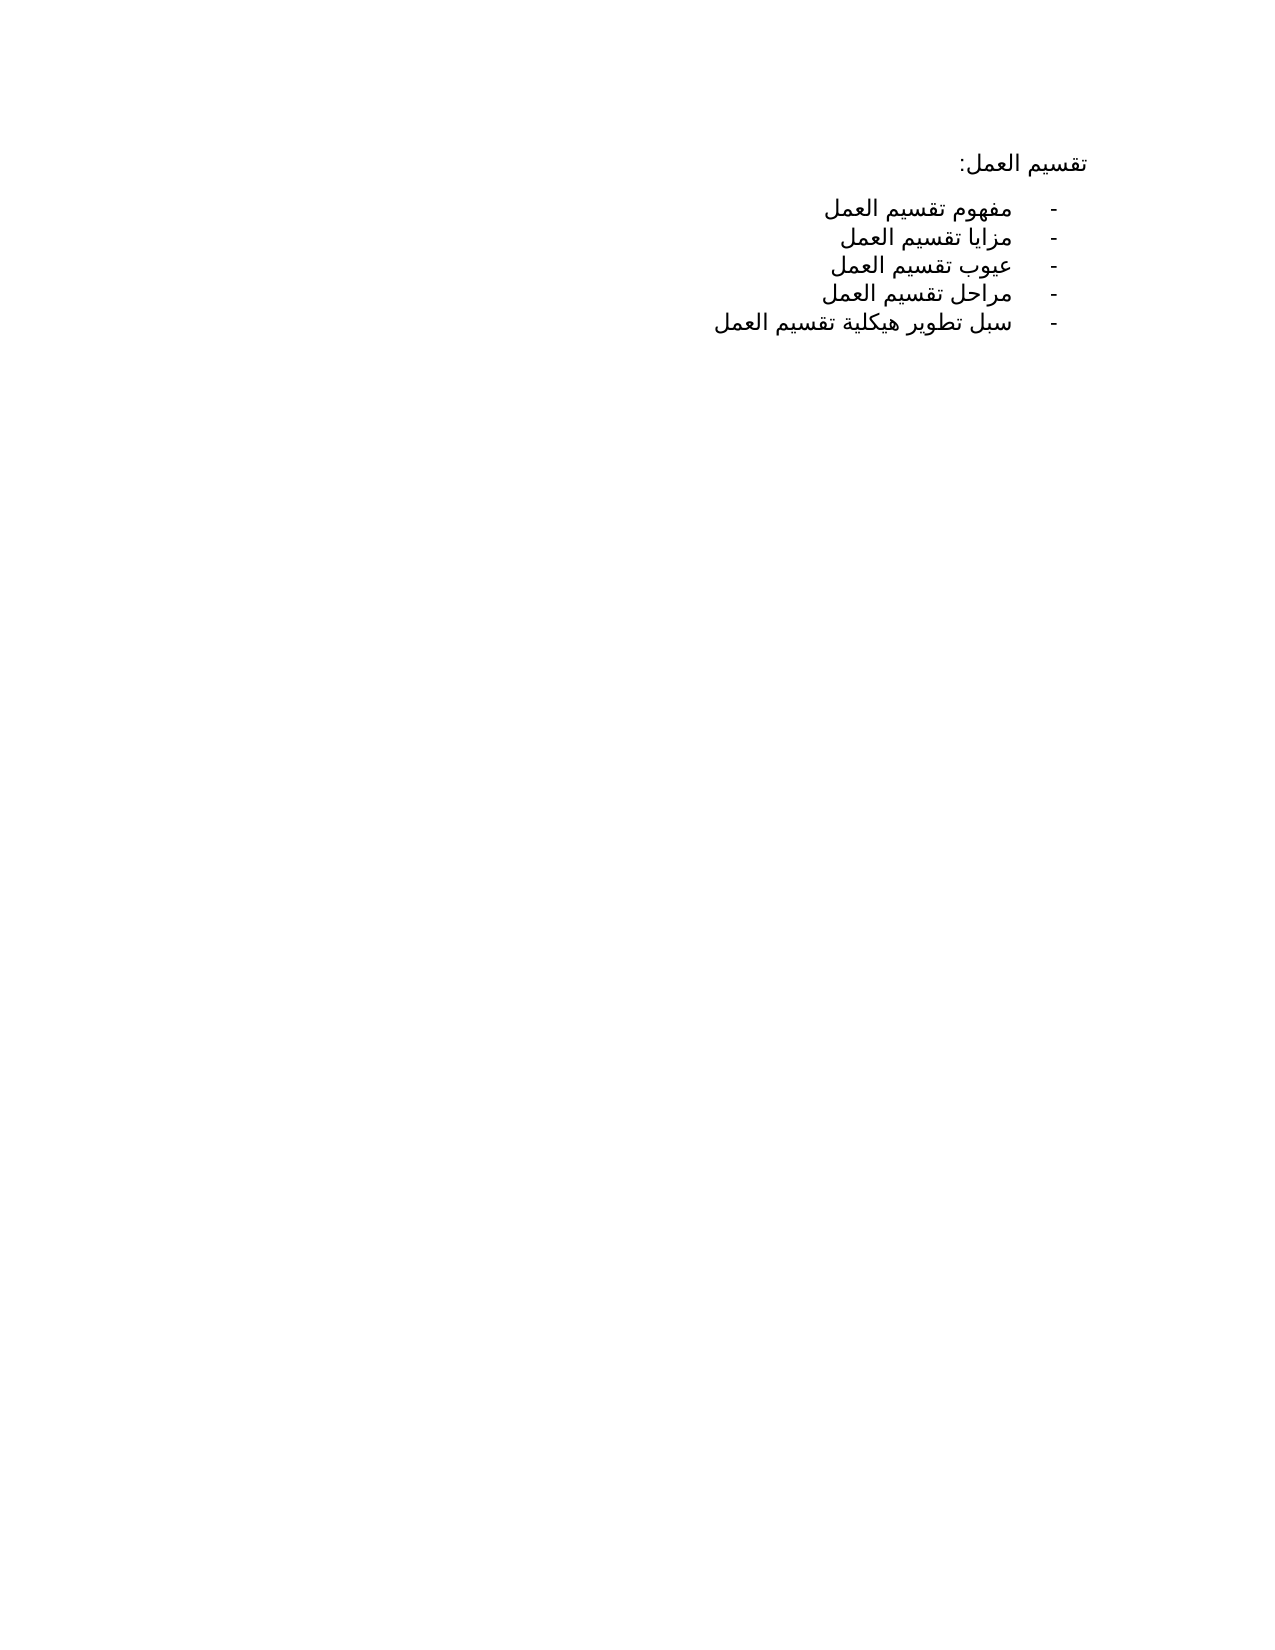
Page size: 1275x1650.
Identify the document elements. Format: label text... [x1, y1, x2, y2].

list سبل تطوير هيكلية تقسيم العمل [187, 309, 1050, 335]
text تقسيم العمل: [187, 150, 1087, 176]
list مزايا تقسيم العمل [187, 223, 1050, 250]
list عيوب تقسيم العمل [187, 252, 1050, 278]
list مراحل تقسيم العمل [187, 280, 1050, 307]
list مفهوم تقسيم العمل [187, 195, 1050, 221]
